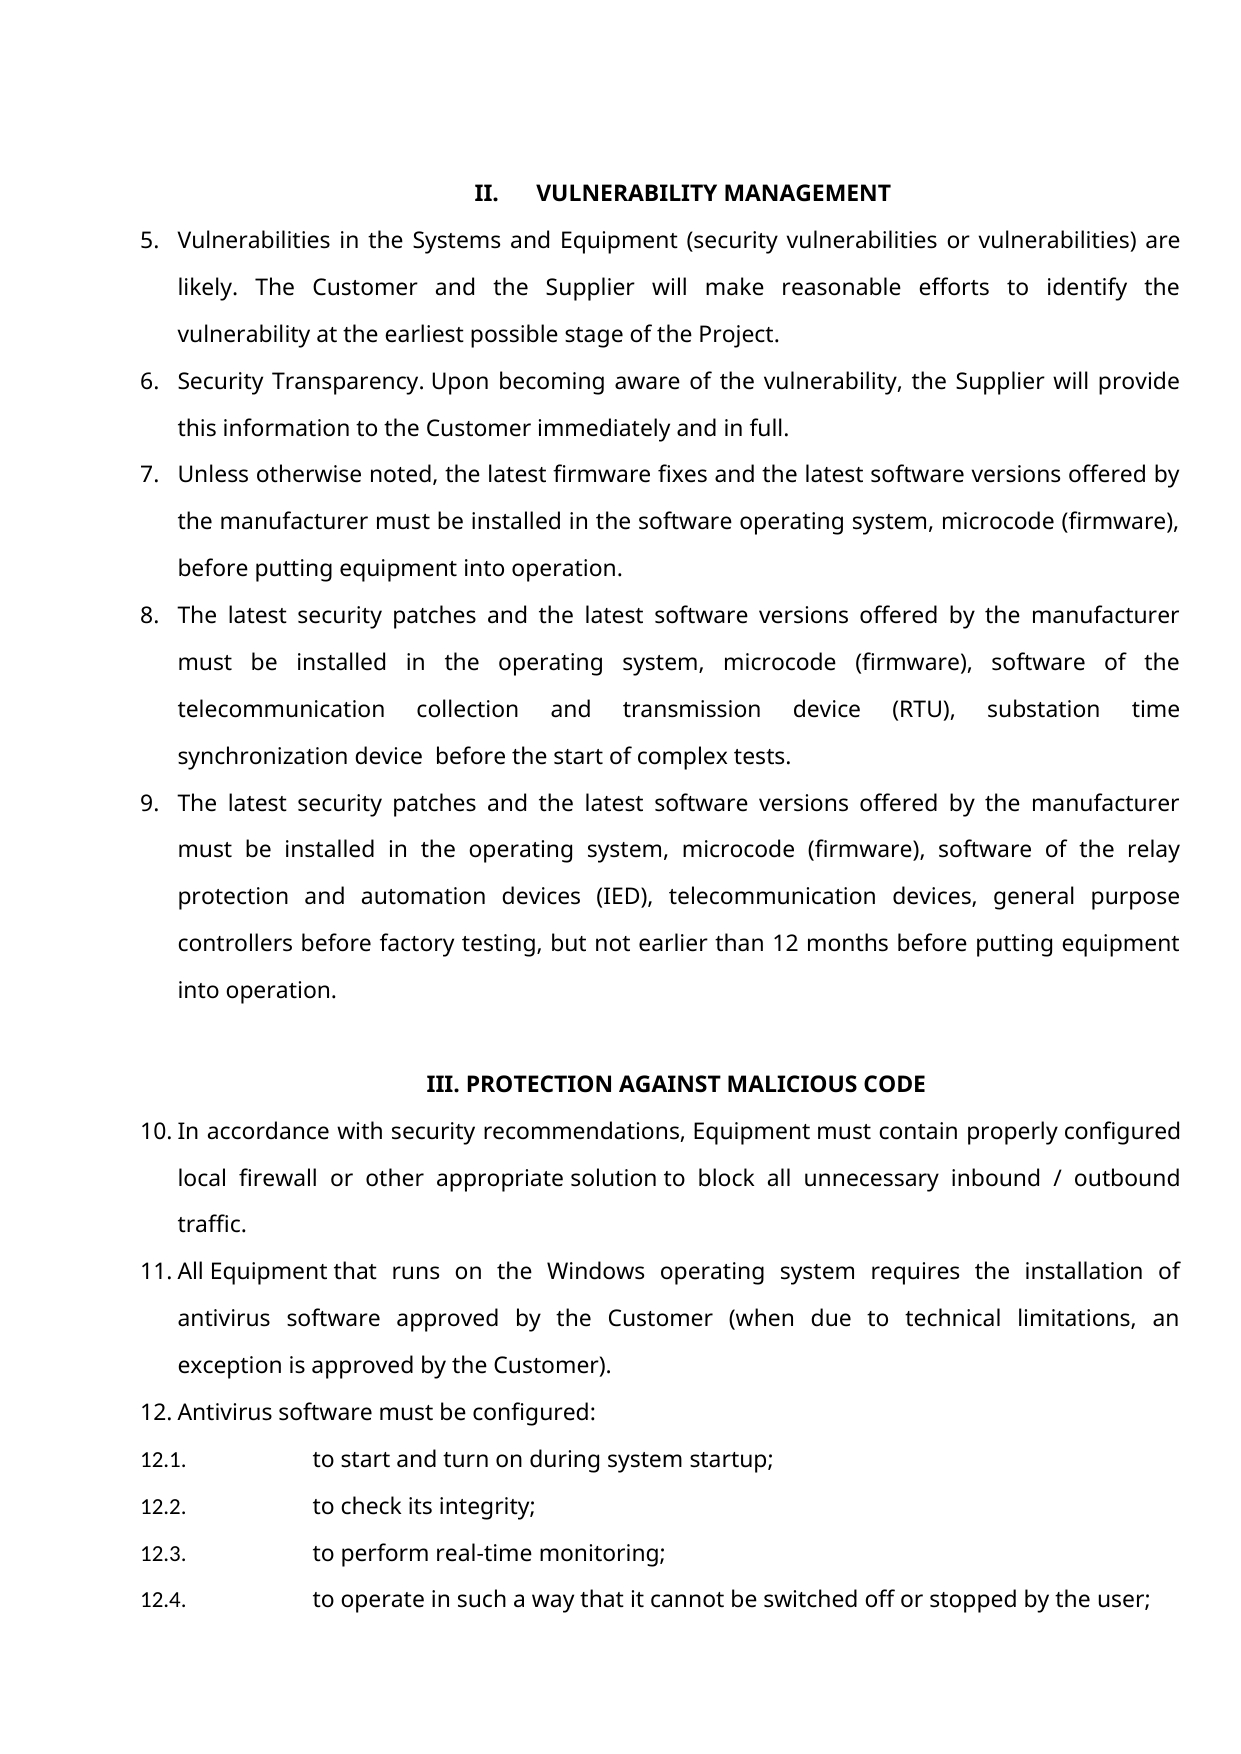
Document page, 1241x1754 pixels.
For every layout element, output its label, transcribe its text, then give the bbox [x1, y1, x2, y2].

list to check its integrity; [140, 1490, 1181, 1521]
text Unless otherwise noted, the latest firmware fixes and the latest software versions offered by the manufacturer must be installed in the software operating system, microcode (firmware), before putting equipment into operation. [140, 458, 1181, 583]
text Antivirus software must be configured: [140, 1396, 1181, 1427]
text Vulnerabilities in the Systems and Equipment (security vulnerabilities or vulnerabilities) are likely. The Customer and the Supplier will make reasonable efforts to identify the vulnerability at the earliest possible stage of the Project. [140, 224, 1181, 349]
text In accordance with security recommendations, Equipment must contain properly configured local firewall or other appropriate solution to block all unnecessary inbound / outbound traffic. [140, 1115, 1181, 1240]
text III. PROTECTION AGAINST MALICIOUS CODE [177, 1068, 1181, 1099]
list VULNERABILITY MANAGEMENT [215, 177, 1181, 208]
list to perform real-time monitoring; [140, 1537, 1181, 1568]
list to start and turn on during system startup; [140, 1443, 1181, 1474]
list to operate in such a way that it cannot be switched off or stopped by the user; [140, 1583, 1181, 1615]
text The latest security patches and the latest software versions offered by the manufacturer must be installed in the operating system, microcode (firmware), software of the relay protection and automation devices (IED), telecommunication devices, general purpose controllers before factory testing, but not earlier than 12 months before putting equipment into operation. [140, 787, 1181, 1005]
text Security Transparency. Upon becoming aware of the vulnerability, the Supplier will provide this information to the Customer immediately and in full. [140, 365, 1181, 443]
text The latest security patches and the latest software versions offered by the manufacturer must be installed in the operating system, microcode (firmware), software of the telecommunication collection and transmission device (RTU), substation time synchronization device before the start of complex tests. [140, 599, 1181, 771]
text All Equipment that runs on the Windows operating system requires the installation of antivirus software approved by the Customer (when due to technical limitations, an exception is approved by the Customer). [140, 1255, 1181, 1380]
